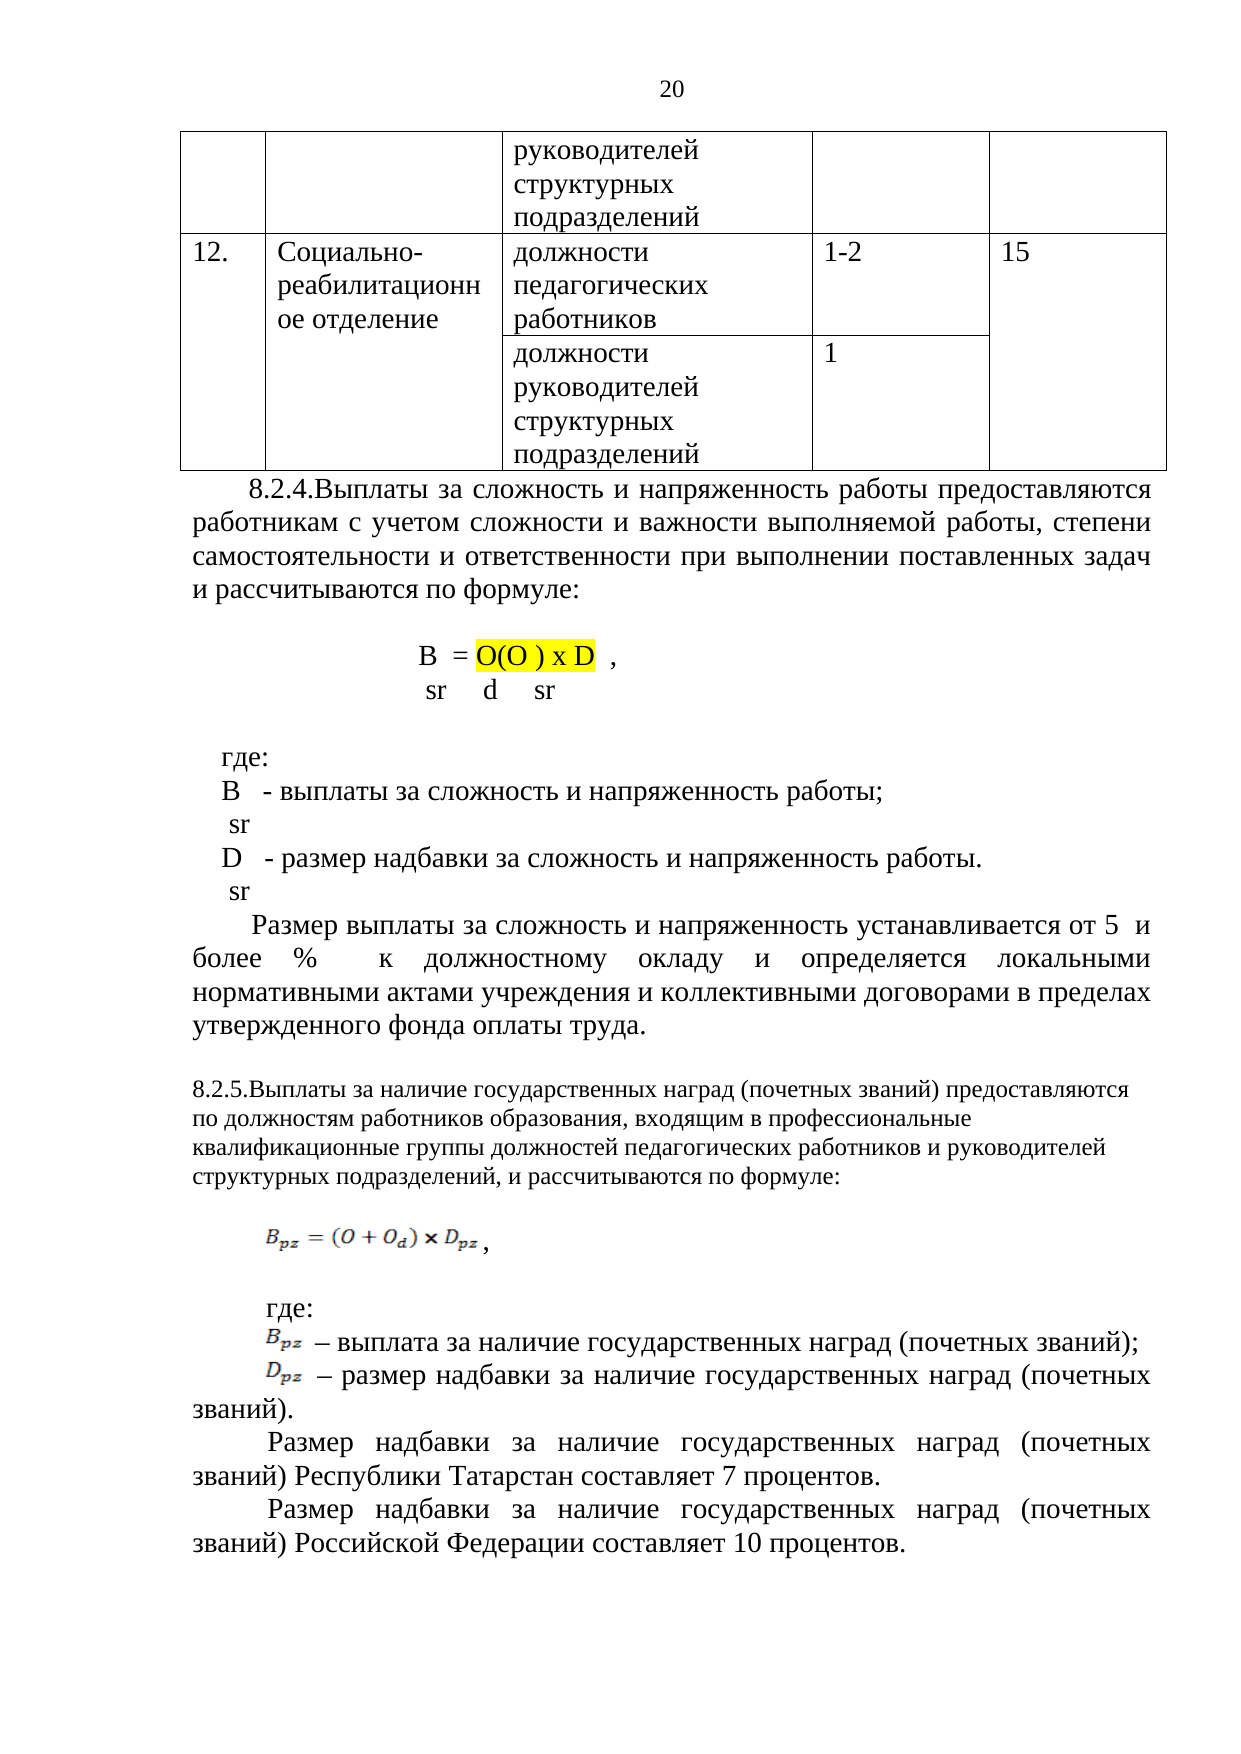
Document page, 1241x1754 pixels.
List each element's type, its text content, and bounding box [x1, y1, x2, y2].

list – выплата за наличие государственных наград (почетных званий); [192, 1324, 1152, 1357]
text Размер выплаты за сложность и напряженность устанавливается от 5 и более % к должностному окладу и определяется локальными нормативными актами учреждения и коллективными договорами в пределах утвержденного фонда оплаты труда. [192, 907, 1152, 1041]
text sr [192, 873, 1152, 907]
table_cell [503, 336, 812, 470]
text sr d sr [192, 672, 1152, 706]
table_cell 15 [990, 234, 1166, 470]
table_cell 1 [813, 336, 989, 470]
list , [192, 1223, 1152, 1257]
text 8.2.4.Выплаты за сложность и напряженность работы предоставляются работникам с учетом сложности и важности выполняемой работы, степени самостоятельности и ответственности при выполнении поставленных задач и рассчитываются по формуле: [192, 471, 1152, 605]
text B - выплаты за сложность и напряженность работы; [192, 773, 1152, 806]
table_cell 12. [181, 234, 265, 470]
list Размер надбавки за наличие государственных наград (почетных званий) Республики Татарстан составляет 7 процентов. [192, 1424, 1152, 1491]
text B = O(O ) x D , [192, 638, 1152, 672]
table_cell 1 [813, 132, 989, 233]
list – размер надбавки за наличие государственных наград (почетных званий). [192, 1357, 1152, 1424]
list где: [192, 1290, 1152, 1324]
table_cell должности педагогических работников [503, 234, 812, 334]
text D - размер надбавки за сложность и напряженность работы. [192, 840, 1152, 873]
text sr [192, 806, 1152, 840]
list Размер надбавки за наличие государственных наград (почетных званий) Российской Федерации составляет 10 процентов. [192, 1491, 1152, 1558]
picture [265, 1359, 308, 1385]
text 8.2.5.Выплаты за наличие государственных наград (почетных званий) предоставляются по должностям работников образования, входящим в профессиональные квалификационные группы должностей педагогических работников и руководителей структурных подразделений, и рассчитываются по формуле: [192, 1074, 1152, 1189]
picture [265, 1225, 483, 1251]
table_cell Социально-реабилитационное отделение [266, 234, 502, 470]
picture [265, 1326, 308, 1351]
text где: [192, 739, 1152, 773]
table_cell 1-2 [813, 234, 989, 334]
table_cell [503, 132, 812, 233]
